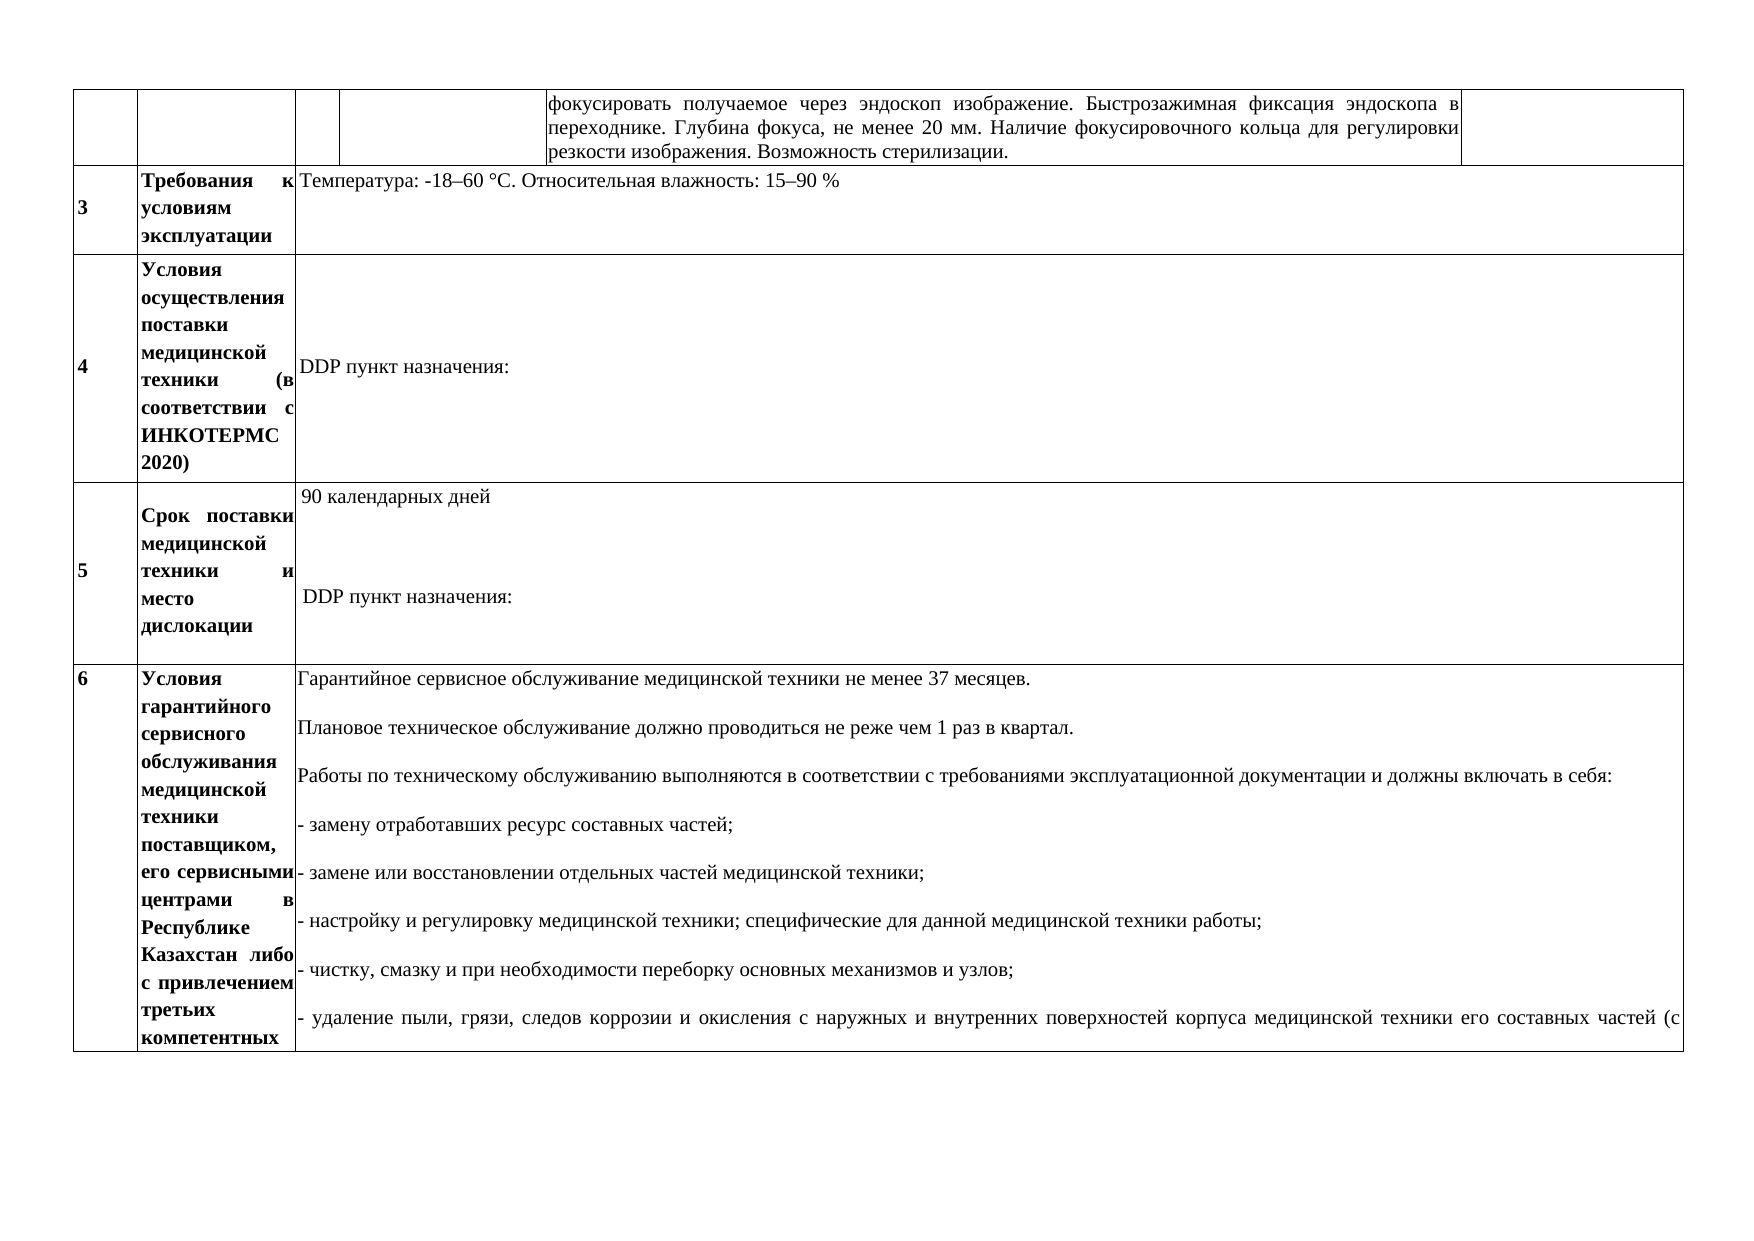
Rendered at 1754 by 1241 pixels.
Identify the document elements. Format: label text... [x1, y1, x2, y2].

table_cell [547, 90, 1461, 165]
table_cell Условия осуществления поставки медицинской техники (в соответствии с ИНКОТЕРМС 2020) [138, 255, 295, 482]
table_cell 3 [296, 90, 339, 165]
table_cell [340, 90, 546, 165]
table_cell 4 [74, 255, 137, 482]
table_cell DDP пункт назначения: [296, 255, 1683, 482]
table_cell Температура: -18–60 °C. Относительная влажность: 15–90 % [296, 166, 1683, 254]
table_cell Требования к условиям эксплуатации [138, 166, 295, 254]
table_cell [1462, 90, 1683, 165]
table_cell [138, 665, 295, 1051]
table_cell Срок поставки медицинской техники и место дислокации [138, 483, 295, 663]
table_cell 90 календарных дней DDP пункт назначения: [296, 483, 1683, 663]
table_cell 5 [74, 483, 137, 663]
table_cell 6 [74, 665, 137, 1051]
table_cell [296, 665, 1683, 1051]
table_cell 3 [74, 166, 137, 254]
